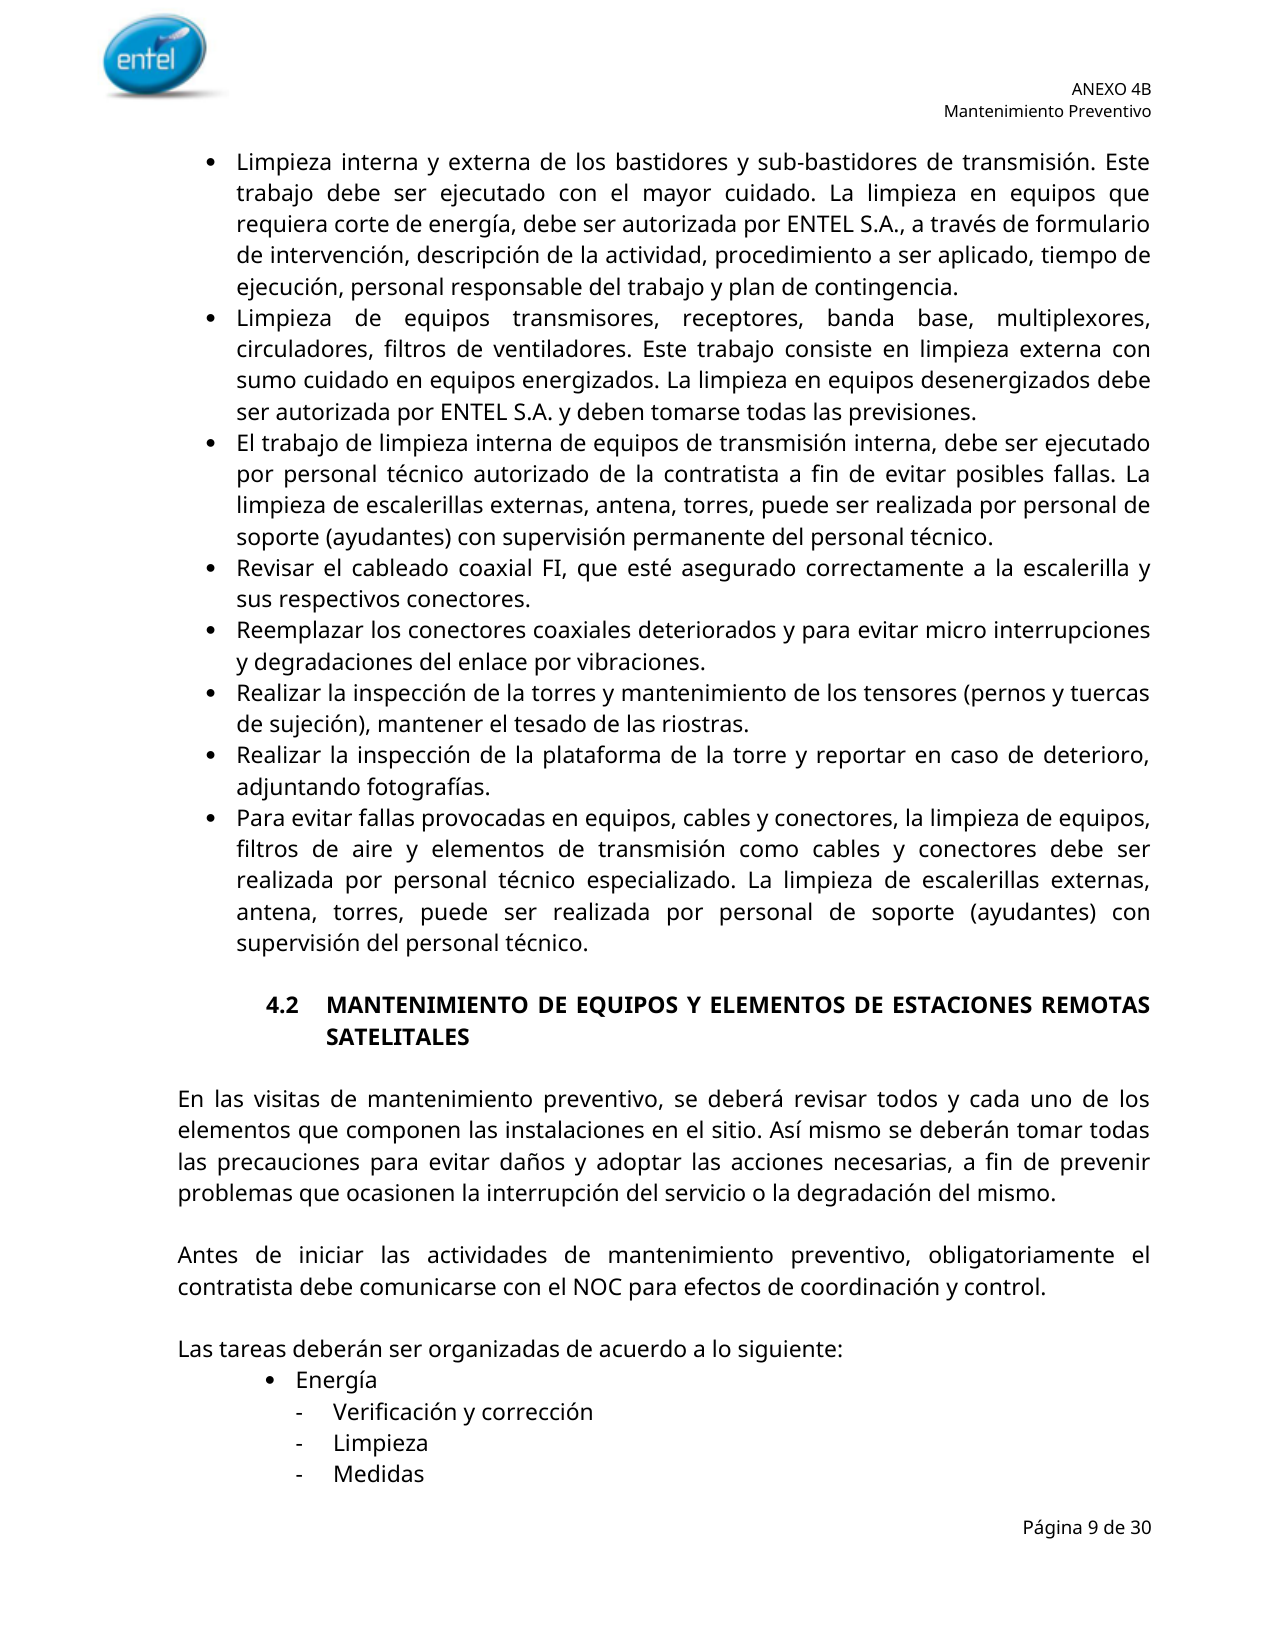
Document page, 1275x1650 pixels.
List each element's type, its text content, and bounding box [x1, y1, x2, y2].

text Antes de iniciar las actividades de mantenimiento preventivo, obligatoriamente el contratista debe comunicarse con el NOC para efectos de coordinación y control. [177, 1239, 1152, 1302]
text En las visitas de mantenimiento preventivo, se deberá revisar todos y cada uno de los elementos que componen las instalaciones en el sitio. Así mismo se deberán tomar todas las precauciones para evitar daños y adoptar las acciones necesarias, a fin de prevenir problemas que ocasionen la interrupción del servicio o la degradación del mismo. [177, 1083, 1152, 1208]
list Limpieza de equipos transmisores, receptores, banda base, multiplexores, circuladores, filtros de ventiladores. Este trabajo consiste en limpieza externa con sumo cuidado en equipos energizados. La limpieza en equipos desenergizados debe ser autorizada por ENTEL S.A. y deben tomarse todas las previsiones. [207, 302, 1152, 427]
list Limpieza [295, 1427, 1152, 1458]
list Energía [266, 1364, 1152, 1395]
subtitle MANTENIMIENTO DE EQUIPOS Y ELEMENTOS DE ESTACIONES REMOTAS SATELITALES [266, 989, 1152, 1052]
list Limpieza interna y externa de los bastidores y sub-bastidores de transmisión. Este trabajo debe ser ejecutado con el mayor cuidado. La limpieza en equipos que requiera corte de energía, debe ser autorizada por ENTEL S.A., a través de formulario de intervención, descripción de la actividad, procedimiento a ser aplicado, tiempo de ejecución, personal responsable del trabajo y plan de contingencia. [207, 145, 1152, 302]
list Para evitar fallas provocadas en equipos, cables y conectores, la limpieza de equipos, filtros de aire y elementos de transmisión como cables y conectores debe ser realizada por personal técnico especializado. La limpieza de escalerillas externas, antena, torres, puede ser realizada por personal de soporte (ayudantes) con supervisión del personal técnico. [207, 802, 1152, 958]
list Realizar la inspección de la torres y mantenimiento de los tensores (pernos y tuercas de sujeción), mantener el tesado de las riostras. [207, 677, 1152, 739]
list El trabajo de limpieza interna de equipos de transmisión interna, debe ser ejecutado por personal técnico autorizado de la contratista a fin de evitar posibles fallas. La limpieza de escalerillas externas, antena, torres, puede ser realizada por personal de soporte (ayudantes) con supervisión permanente del personal técnico. [207, 427, 1152, 552]
list Medidas [295, 1458, 1152, 1489]
list Reemplazar los conectores coaxiales deteriorados y para evitar micro interrupciones y degradaciones del enlace por vibraciones. [207, 614, 1152, 677]
list Verificación y corrección [295, 1395, 1152, 1427]
picture [87, 7, 230, 105]
list Revisar el cableado coaxial FI, que esté asegurado correctamente a la escalerilla y sus respectivos conectores. [207, 552, 1152, 614]
list Realizar la inspección de la plataforma de la torre y reportar en caso de deterioro, adjuntando fotografías. [207, 739, 1152, 802]
text Las tareas deberán ser organizadas de acuerdo a lo siguiente: [177, 1333, 1152, 1364]
